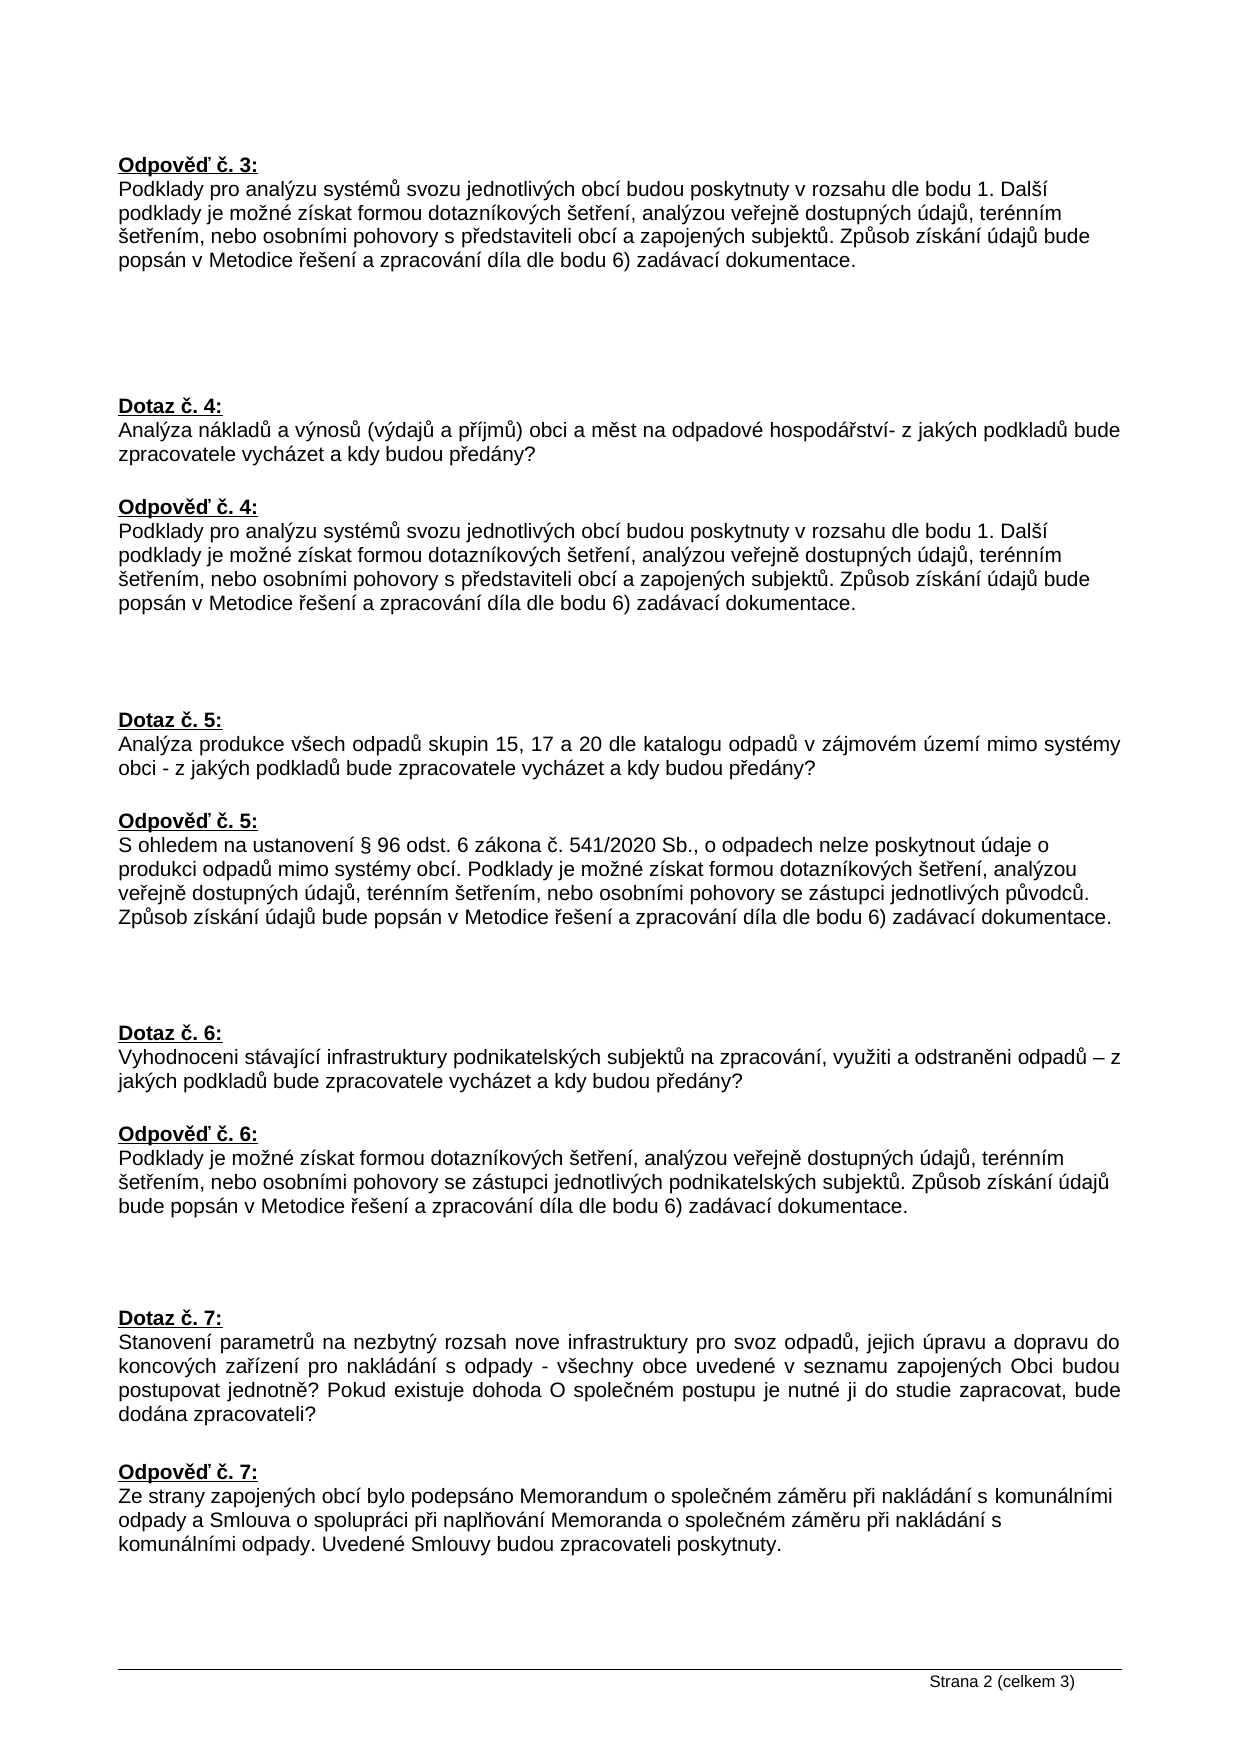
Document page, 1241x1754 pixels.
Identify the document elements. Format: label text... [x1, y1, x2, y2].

text Dotaz č. 6: [118, 1016, 1122, 1045]
text Odpověď č. 3: [118, 147, 1122, 176]
text S ohledem na ustanovení § 96 odst. 6 zákona č. 541/2020 Sb., o odpadech nelze poskytnout údaje o produkci odpadů mimo systémy obcí. Podklady je možné získat formou dotazníkových šetření, analýzou veřejně dostupných údajů, terénním šetřením, nebo osobními pohovory se zástupci jednotlivých původců. Způsob získání údajů bude popsán v Metodice řešení a zpracování díla dle bodu 6) zadávací dokumentace. [118, 833, 1122, 928]
text Analýza nákladů a výnosů (výdajů a příjmů) obci a měst na odpadové hospodářství- z jakých podkladů bude zpracovatele vycházet a kdy budou předány? [118, 418, 1122, 466]
text Odpověď č. 5: [118, 803, 1122, 833]
text Analýza produkce všech odpadů skupin 15, 17 a 20 dle katalogu odpadů v zájmovém území mimo systémy obci - z jakých podkladů bude zpracovatele vycházet a kdy budou předány? [118, 732, 1122, 779]
text Odpověď č. 4: [118, 490, 1122, 519]
text Stanovení parametrů na nezbytný rozsah nove infrastruktury pro svoz odpadů, jejich úpravu a dopravu do koncových zařízení pro nakládání s odpady - všechny obce uvedené v seznamu zapojených Obci budou postupovat jednotně? Pokud existuje dohoda O společném postupu je nutné ji do studie zapracovat, bude dodána zpracovateli? [118, 1329, 1122, 1425]
text Podklady je možné získat formou dotazníkových šetření, analýzou veřejně dostupných údajů, terénním šetřením, nebo osobními pohovory se zástupci jednotlivých podnikatelských subjektů. Způsob získání údajů bude popsán v Metodice řešení a zpracování díla dle bodu 6) zadávací dokumentace. [118, 1146, 1122, 1218]
text Podklady pro analýzu systémů svozu jednotlivých obcí budou poskytnuty v rozsahu dle bodu 1. Další podklady je možné získat formou dotazníkových šetření, analýzou veřejně dostupných údajů, terénním šetřením, nebo osobními pohovory s představiteli obcí a zapojených subjektů. Způsob získání údajů bude popsán v Metodice řešení a zpracování díla dle bodu 6) zadávací dokumentace. [118, 176, 1122, 272]
text Odpověď č. 6: [118, 1117, 1122, 1146]
text Podklady pro analýzu systémů svozu jednotlivých obcí budou poskytnuty v rozsahu dle bodu 1. Další podklady je možné získat formou dotazníkových šetření, analýzou veřejně dostupných údajů, terénním šetřením, nebo osobními pohovory s představiteli obcí a zapojených subjektů. Způsob získání údajů bude popsán v Metodice řešení a zpracování díla dle bodu 6) zadávací dokumentace. [118, 519, 1122, 615]
text Vyhodnoceni stávající infrastruktury podnikatelských subjektů na zpracování, využiti a odstraněni odpadů – z jakých podkladů bude zpracovatele vycházet a kdy budou předány? [118, 1045, 1122, 1093]
text Odpověď č. 7: [118, 1454, 1122, 1484]
text Ze strany zapojených obcí bylo podepsáno Memorandum o společném záměru při nakládání s komunálními odpady a Smlouva o spolupráci při naplňování Memoranda o společném záměru při nakládání s komunálními odpady. Uvedené Smlouvy budou zpracovateli poskytnuty. [118, 1484, 1122, 1556]
text Dotaz č. 5: [118, 702, 1122, 732]
text Dotaz č. 4: [118, 389, 1122, 418]
text Dotaz č. 7: [118, 1300, 1122, 1329]
